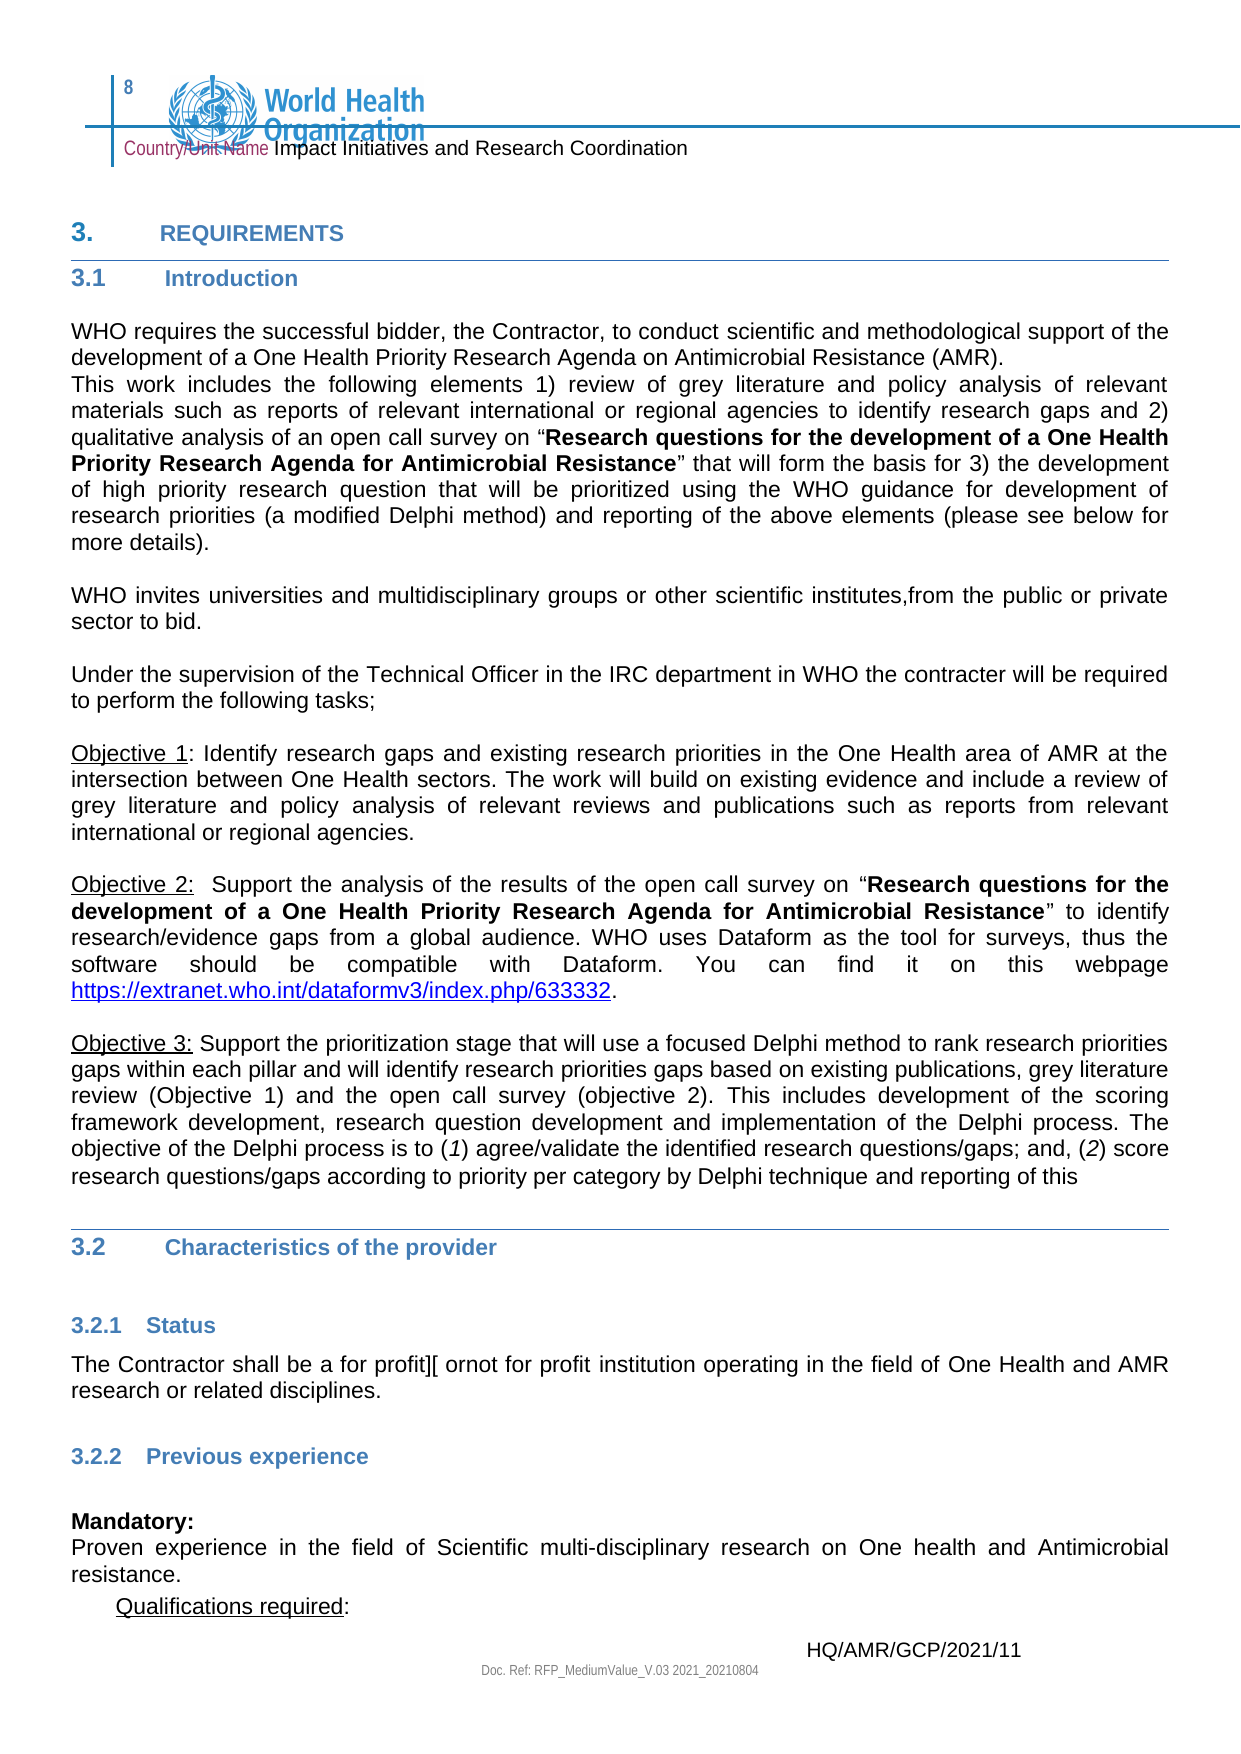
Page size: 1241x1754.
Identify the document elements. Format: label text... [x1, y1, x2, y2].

subtitle Previous experience [71, 1443, 1169, 1469]
text WHO invites universities and multidisciplinary groups or other scientific institutes,from the public or private sector to bid. [71, 582, 1169, 634]
picture [168, 75, 424, 125]
picture [282, 145, 287, 154]
text Under the supervision of the Technical Officer in the IRC department in WHO the contracter will be required to perform the following tasks; [71, 661, 1169, 713]
text Objective 3: Support the prioritization stage that will use a focused Delphi method to rank research priorities gaps within each pillar and will identify research priorities gaps based on existing publications, grey literature review (Objective 1) and the open call survey (objective 2). This includes development of the scoring framework development, research question development and implementation of the Delphi process. The objective of the Delphi process is to (1) agree/validate the identified research questions/gaps; and, (2) score research questions/gaps according to priority per category by Delphi technique and reporting of this [71, 1029, 1169, 1190]
picture [350, 145, 355, 154]
text Mandatory: [71, 1508, 1169, 1534]
subtitle Characteristics of the provider [71, 1230, 1169, 1261]
subtitle Introduction [71, 261, 1169, 292]
picture [300, 145, 306, 154]
text Proven experience in the field of Scientific multi-disciplinary research on One health and Antimicrobial resistance. [71, 1534, 1169, 1587]
text Objective 2: Support the analysis of the results of the open call survey on “Research questions for the development of a One Health Priority Research Agenda for Antimicrobial Resistance” to identify research/evidence gaps from a global audience. WHO uses Dataform as the tool for surveys, thus the software should be compatible with Dataform. You can find it on this webpage https://extranet.who.int/dataformv3/index.php/633332. [71, 871, 1169, 1003]
subtitle Status [71, 1312, 1169, 1338]
text This work includes the following elements 1) review of grey literature and policy analysis of relevant materials such as reports of relevant international or regional agencies to identify research gaps and 2) qualitative analysis of an open call survey on “Research questions for the development of a One Health Priority Research Agenda for Antimicrobial Resistance” that will form the basis for 3) the development of high priority research question that will be prioritized using the WHO guidance for development of research priorities (a modified Delphi method) and reporting of the above elements (please see below for more details). [71, 371, 1169, 555]
text The Contractor shall be a for profit][ ornot for profit institution operating in the field of One Health and AMR research or related disciplines. [71, 1351, 1169, 1404]
text Objective 1: Identify research gaps and existing research priorities in the One Health area of AMR at the intersection between One Health sectors. The work will build on existing evidence and include a review of grey literature and policy analysis of relevant reviews and publications such as reports from relevant international or regional agencies. [71, 740, 1169, 845]
picture [226, 144, 231, 154]
picture [168, 128, 424, 154]
subtitle requirements [71, 216, 1169, 247]
text WHO requires the successful bidder, the Contractor, to conduct scientific and methodological support of the development of a One Health Priority Research Agenda on Antimicrobial Resistance (AMR). [71, 318, 1169, 371]
list Qualifications required: [108, 1593, 1169, 1619]
